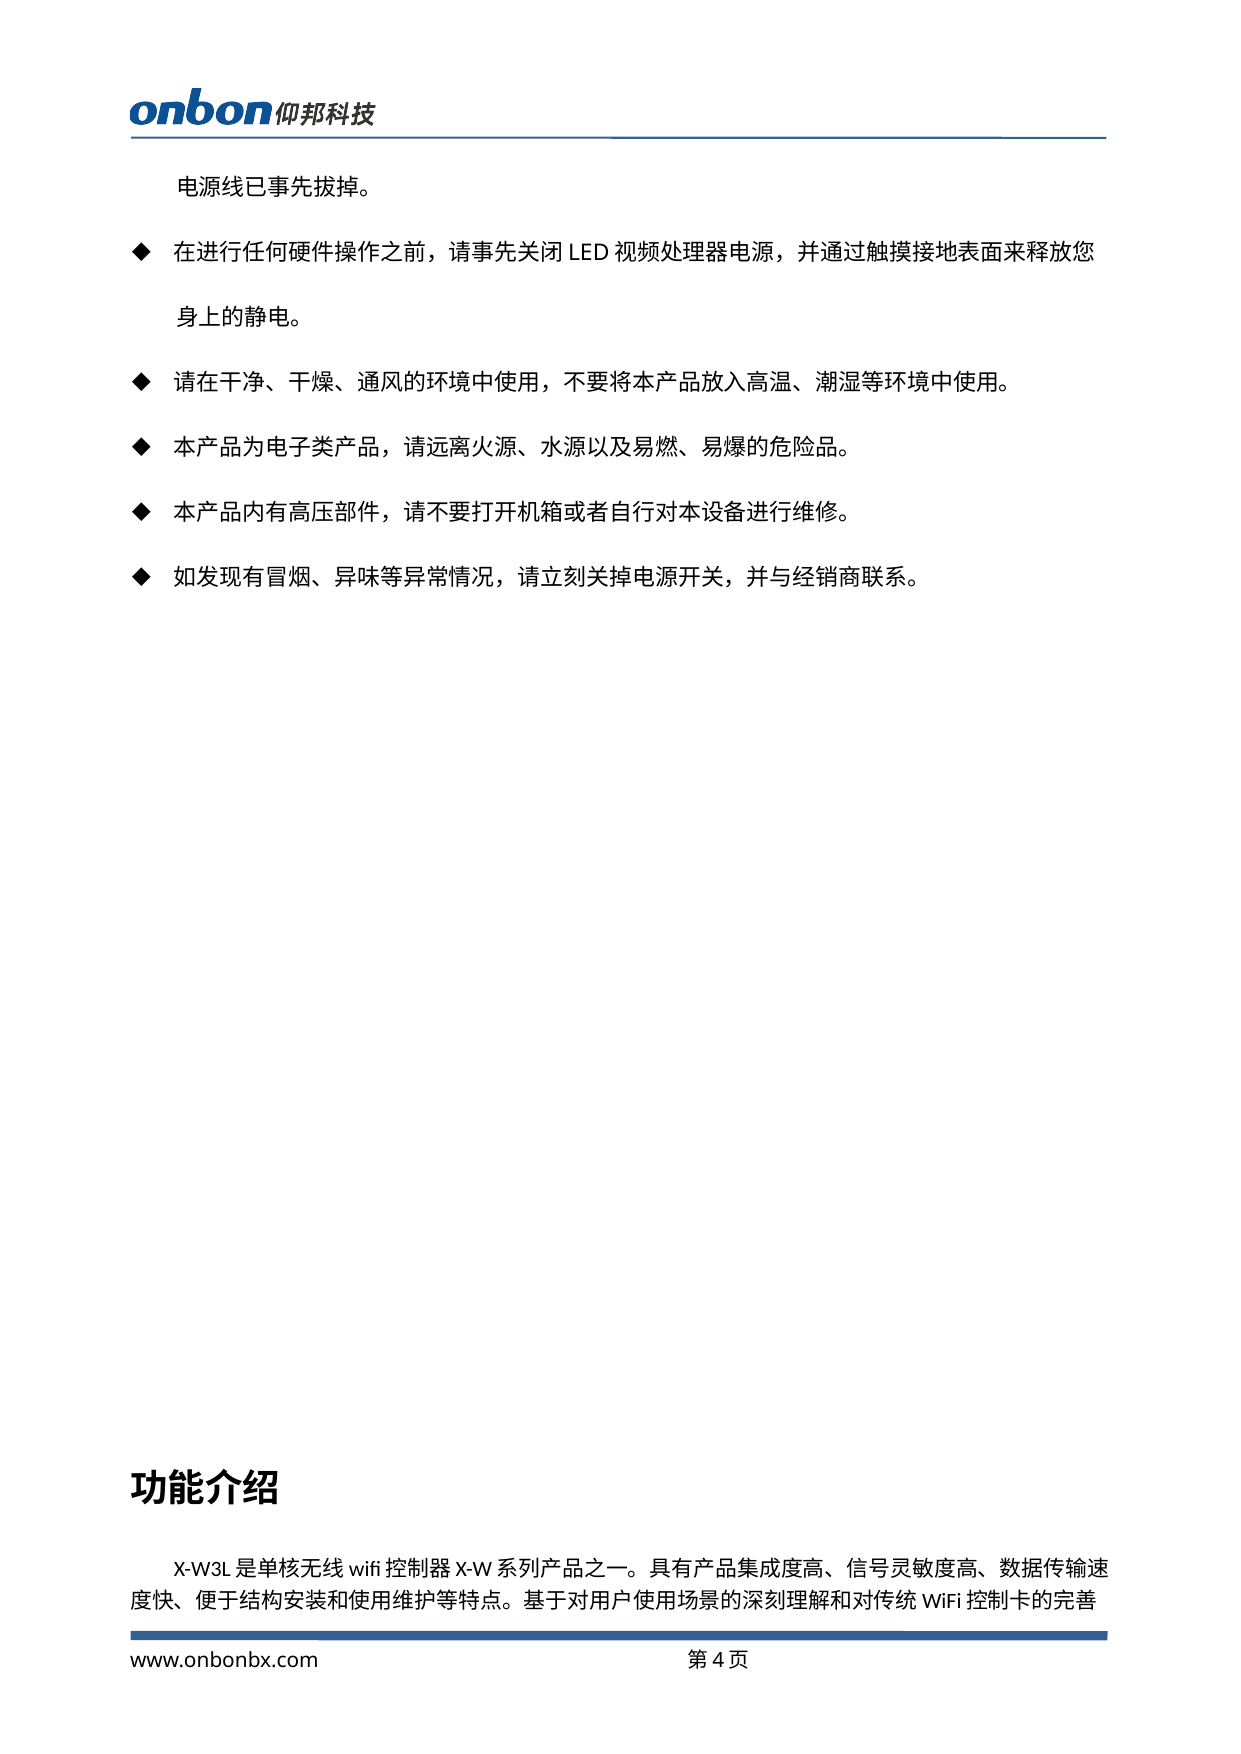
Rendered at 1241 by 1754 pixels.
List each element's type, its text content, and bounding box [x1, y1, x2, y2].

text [130, 1550, 1110, 1615]
text 功能介绍 [130, 1453, 1110, 1518]
list 本产品内有高压部件，请不要打开机箱或者自行对本设备进行维修。 [130, 478, 1110, 543]
picture [129, 88, 376, 126]
list 请在干净、干燥、通风的环境中使用，不要将本产品放入高温、潮湿等环境中使用。 [130, 348, 1110, 413]
list 电源线已事先拔掉。 [130, 153, 1110, 218]
list 身上的静电。 [130, 283, 1110, 348]
list 本产品为电子类产品，请远离火源、水源以及易燃、易爆的危险品。 [130, 413, 1110, 478]
list 如发现有冒烟、异味等异常情况，请立刻关掉电源开关，并与经销商联系。 [130, 543, 1110, 608]
list 在进行任何硬件操作之前，请事先关闭LED视频处理器电源，并通过触摸接地表面来释放您 [130, 218, 1110, 283]
